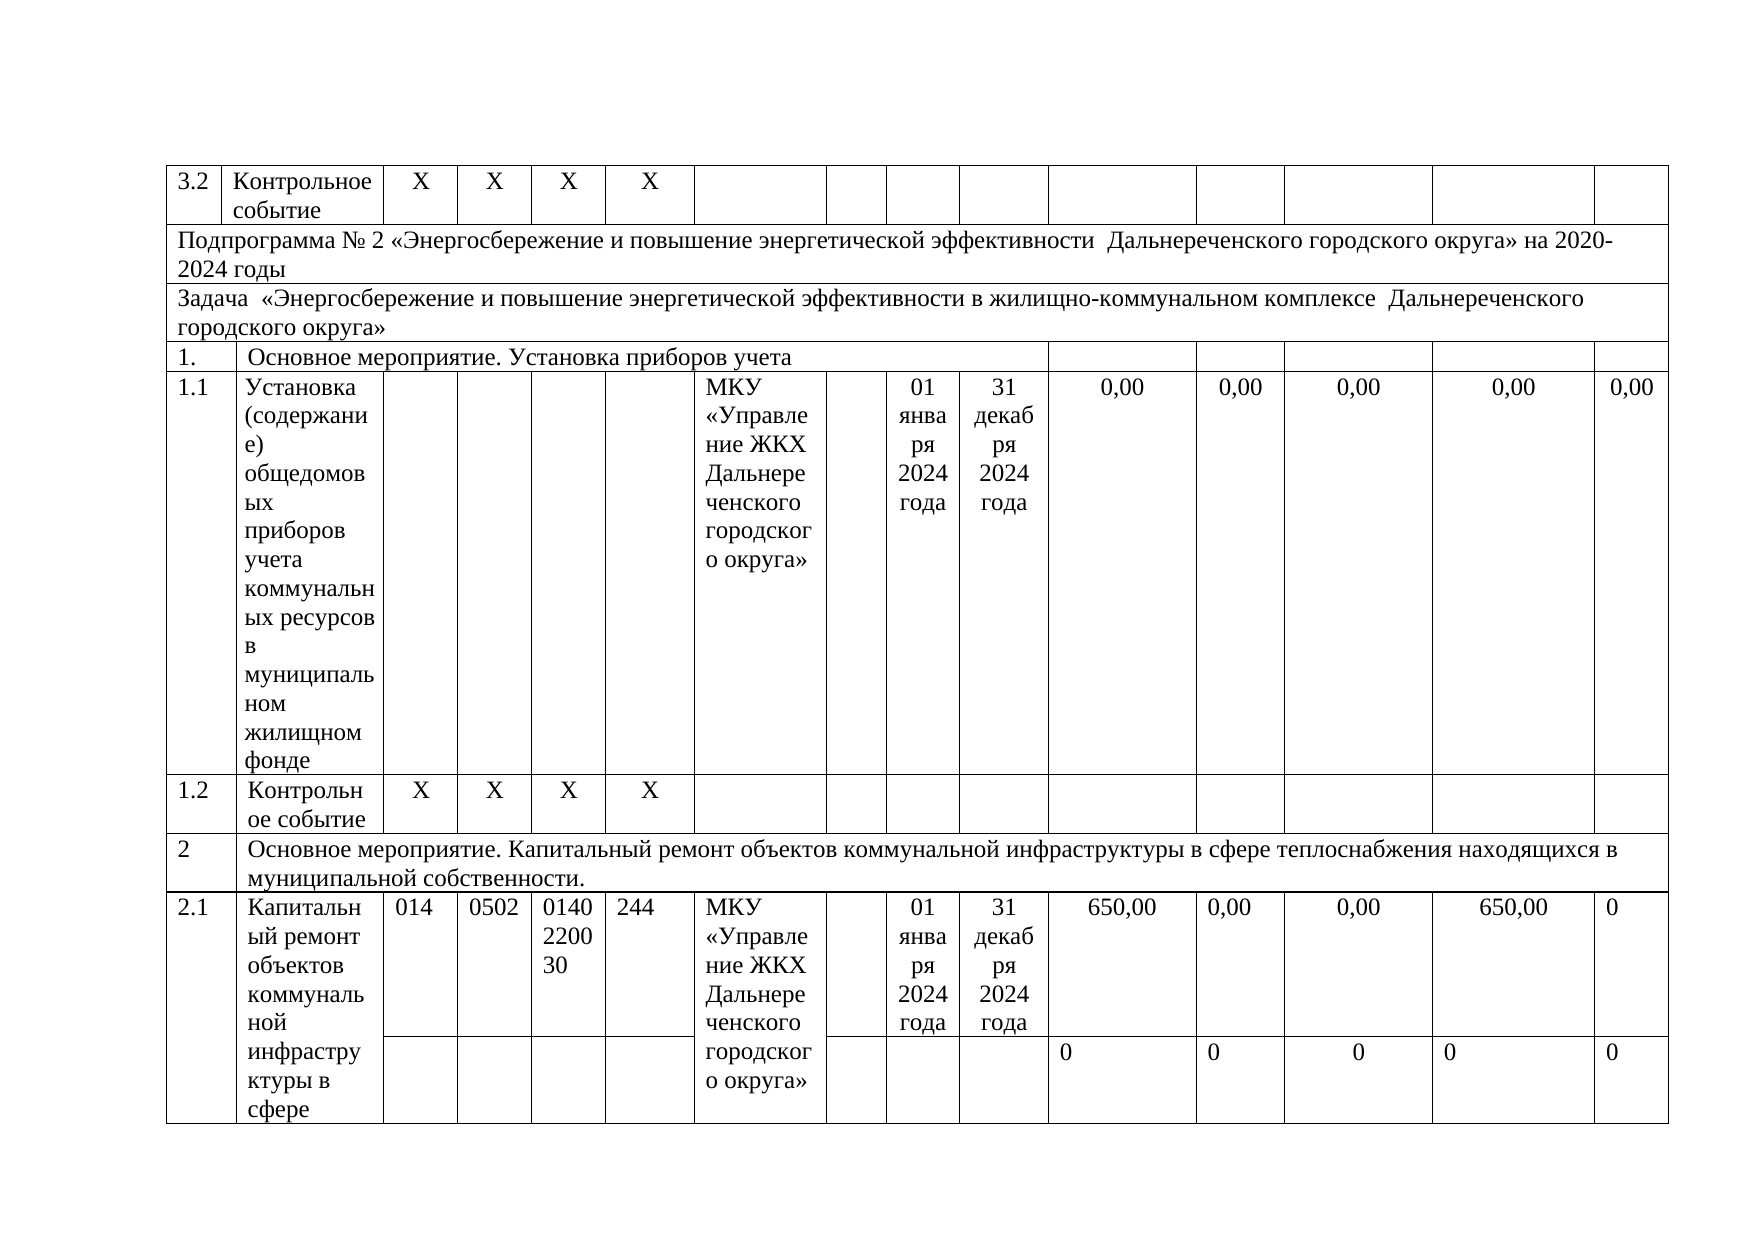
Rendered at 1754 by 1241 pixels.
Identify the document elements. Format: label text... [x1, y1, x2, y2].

table_cell Задача «Энергосбережение и повышение энергетической эффективности в жилищно-коммунальном комплексе Дальнереченского городского округа» [167, 284, 1668, 341]
table_cell [1285, 166, 1432, 224]
table_cell [384, 1037, 457, 1122]
table_cell Контрольное событие [237, 775, 383, 833]
table_cell [1049, 166, 1196, 224]
table_cell 3.2 [167, 166, 221, 224]
table_cell [458, 1037, 531, 1122]
table_cell 244 [606, 893, 694, 1036]
table_cell [887, 1037, 959, 1122]
table_cell [827, 893, 886, 1036]
table_cell 0140220030 [532, 893, 605, 1036]
table_cell [960, 166, 1048, 224]
table_cell [887, 775, 959, 833]
table_cell 1.1 [167, 372, 236, 774]
table_cell [827, 1037, 886, 1122]
table_cell Х [384, 775, 457, 833]
table_cell Контрольное событие [222, 166, 383, 224]
table_cell [695, 166, 826, 224]
table_cell Х [384, 166, 457, 224]
table_cell Основное мероприятие. Капитальный ремонт объектов коммунальной инфраструктуры в сфере теплоснабжения находящихся в муниципальной собственности. [237, 834, 1668, 891]
table_cell Х [606, 775, 694, 833]
table_cell МКУ «Управление ЖКХ Дальнереченского городского округа» [695, 893, 826, 1122]
table_cell Х [532, 775, 605, 833]
table_cell [1197, 342, 1284, 371]
table_cell 650,00 [1433, 893, 1594, 1036]
table_cell [960, 775, 1048, 833]
table_cell 0,00 [1197, 372, 1284, 774]
table_cell [1285, 342, 1432, 371]
table_cell [695, 775, 826, 833]
table_cell [1595, 342, 1668, 371]
table_cell Капитальный ремонт объектов коммунальной инфраструктуры в сфере теплоснабжения находящихся в муниципальной собственности [237, 893, 383, 1122]
table_cell [1049, 342, 1196, 371]
table_cell Х [458, 166, 531, 224]
table_cell Основное мероприятие. Установка приборов учета [237, 342, 1048, 371]
table_cell 650,00 [1049, 893, 1196, 1036]
table_cell [1049, 775, 1196, 833]
table_cell 1.2 [167, 775, 236, 833]
table_cell 2.1 [167, 893, 236, 1122]
table_cell [1197, 775, 1284, 833]
table_cell [1433, 342, 1594, 371]
table_cell [532, 1037, 605, 1122]
table_cell 0 [1433, 1037, 1594, 1122]
table_cell 31 декабря 2024 года [960, 372, 1048, 774]
table_cell 01 января 2024 года [887, 372, 959, 774]
table_cell [887, 166, 959, 224]
table_cell [1595, 775, 1668, 833]
table_cell [1433, 775, 1594, 833]
table_cell 0,00 [1285, 893, 1432, 1036]
table_cell Х [458, 775, 531, 833]
table_cell 0502 [458, 893, 531, 1036]
table_cell 014 [384, 893, 457, 1036]
table_cell [606, 372, 694, 774]
table_cell Подпрограмма № 2 «Энергосбережение и повышение энергетической эффективности Дальнереченского городского округа» на 2020-2024 годы [167, 225, 1668, 282]
table_cell [1197, 166, 1284, 224]
table_cell 0,00 [1049, 372, 1196, 774]
table_cell [1433, 166, 1594, 224]
table_cell [960, 1037, 1048, 1122]
table_cell [532, 372, 605, 774]
table_cell 2 [167, 834, 236, 891]
table_cell 0 [1595, 893, 1668, 1036]
table_cell Установка (содержание) общедомовых приборов учета коммунальных ресурсов в муниципальном жилищном фонде [237, 372, 383, 774]
table_cell 01 января 2024 года [887, 893, 959, 1036]
table_cell 0,00 [1595, 372, 1668, 774]
table_cell МКУ «Управление ЖКХ Дальнереченского городского округа» [695, 372, 826, 774]
table_cell 0 [1285, 1037, 1432, 1122]
table_cell [606, 1037, 694, 1122]
table_cell 0 [1197, 1037, 1284, 1122]
table_cell [458, 372, 531, 774]
table_cell [1285, 775, 1432, 833]
table_cell 0 [1049, 1037, 1196, 1122]
table_cell [384, 372, 457, 774]
table_cell 1. [167, 342, 236, 371]
table_cell [827, 775, 886, 833]
table_cell Х [606, 166, 694, 224]
table_cell 0,00 [1285, 372, 1432, 774]
table_cell 31 декабря 2024 года [960, 893, 1048, 1036]
table_cell Х [532, 166, 605, 224]
table_cell [827, 166, 886, 224]
table_cell [827, 372, 886, 774]
table_cell 0,00 [1433, 372, 1594, 774]
table_cell [1595, 166, 1668, 224]
table_cell 0 [1595, 1037, 1668, 1122]
table_cell 0,00 [1197, 893, 1284, 1036]
